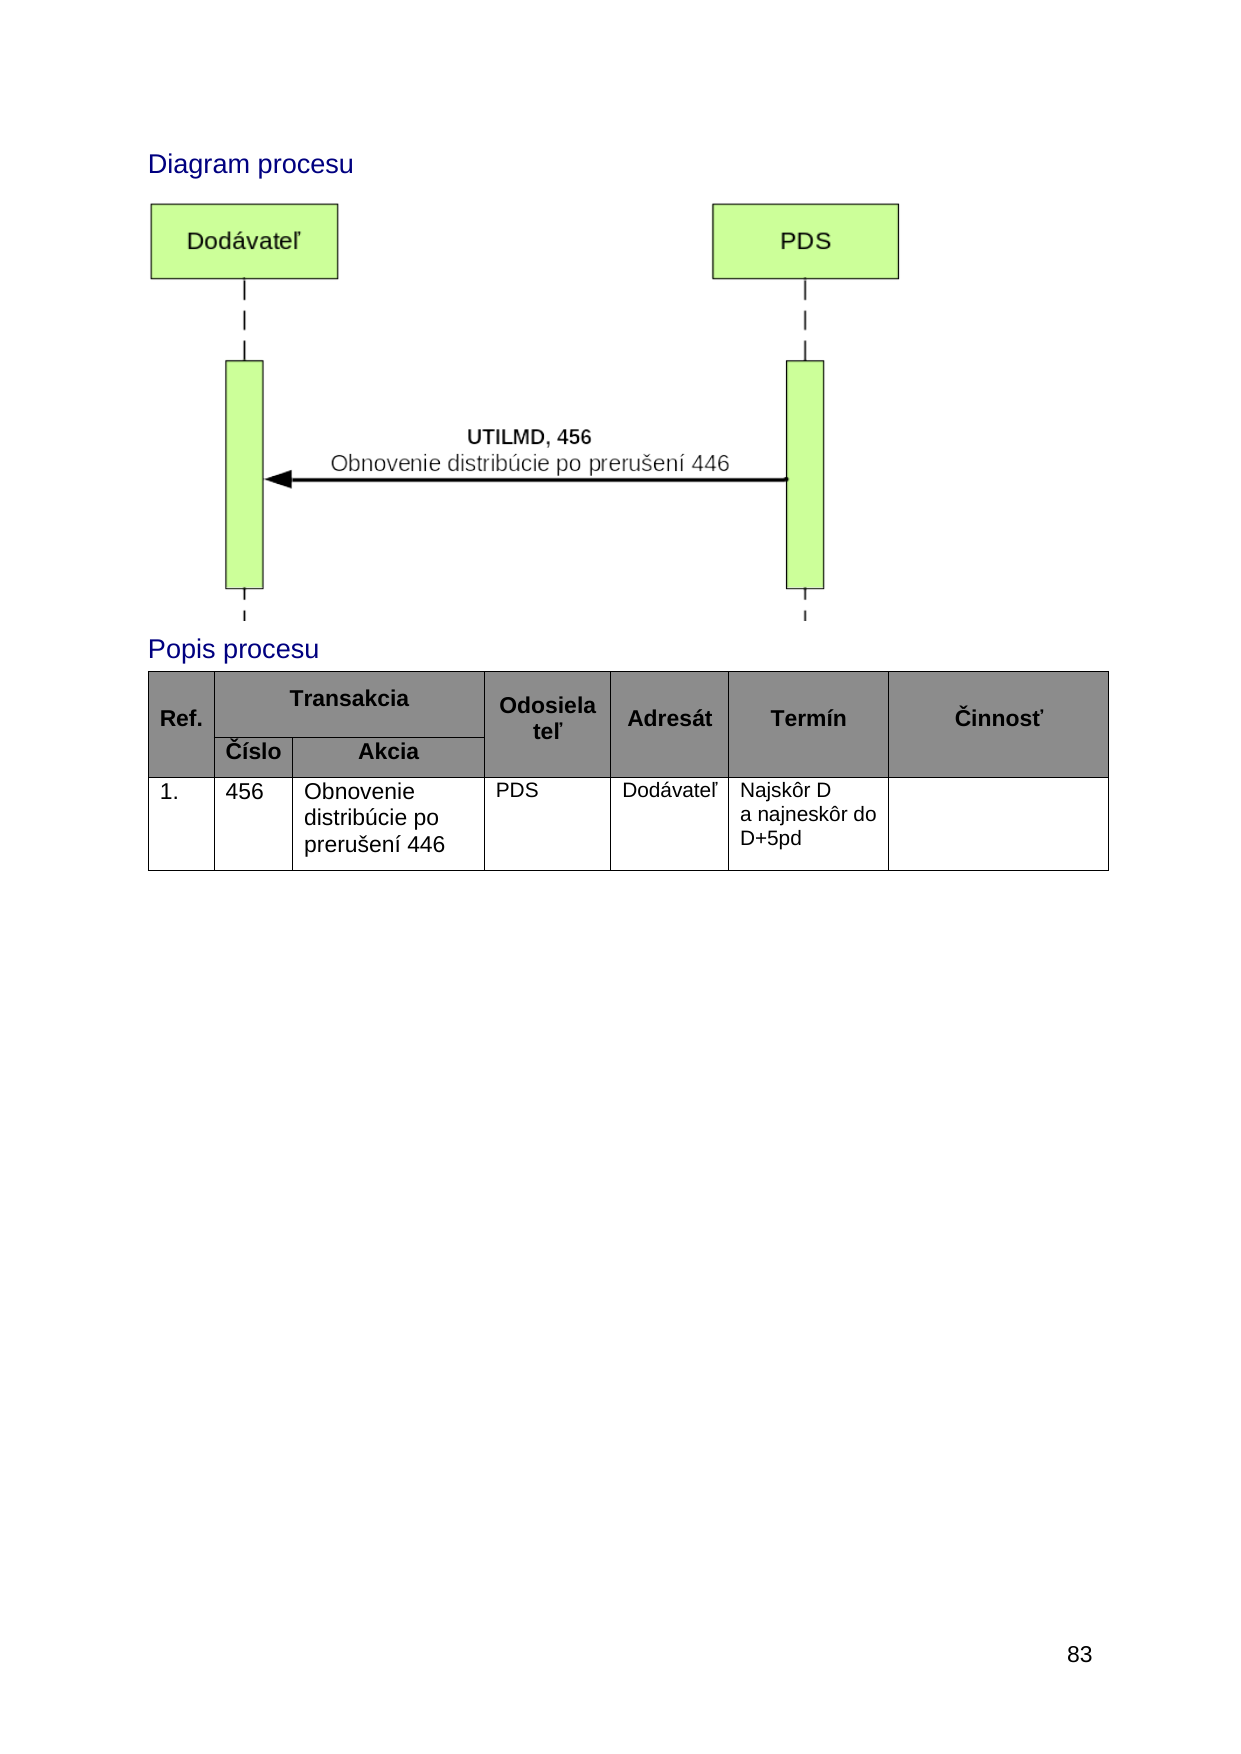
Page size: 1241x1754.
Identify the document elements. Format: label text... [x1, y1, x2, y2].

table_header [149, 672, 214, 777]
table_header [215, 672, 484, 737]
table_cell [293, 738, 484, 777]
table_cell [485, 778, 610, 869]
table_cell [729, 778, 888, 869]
subtitle Popis procesu [148, 633, 1092, 664]
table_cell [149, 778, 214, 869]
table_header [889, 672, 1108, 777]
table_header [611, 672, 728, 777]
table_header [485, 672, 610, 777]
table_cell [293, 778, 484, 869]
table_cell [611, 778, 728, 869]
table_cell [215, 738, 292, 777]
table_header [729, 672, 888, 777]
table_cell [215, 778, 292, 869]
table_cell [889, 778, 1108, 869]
subtitle Diagram procesu [148, 148, 1092, 179]
